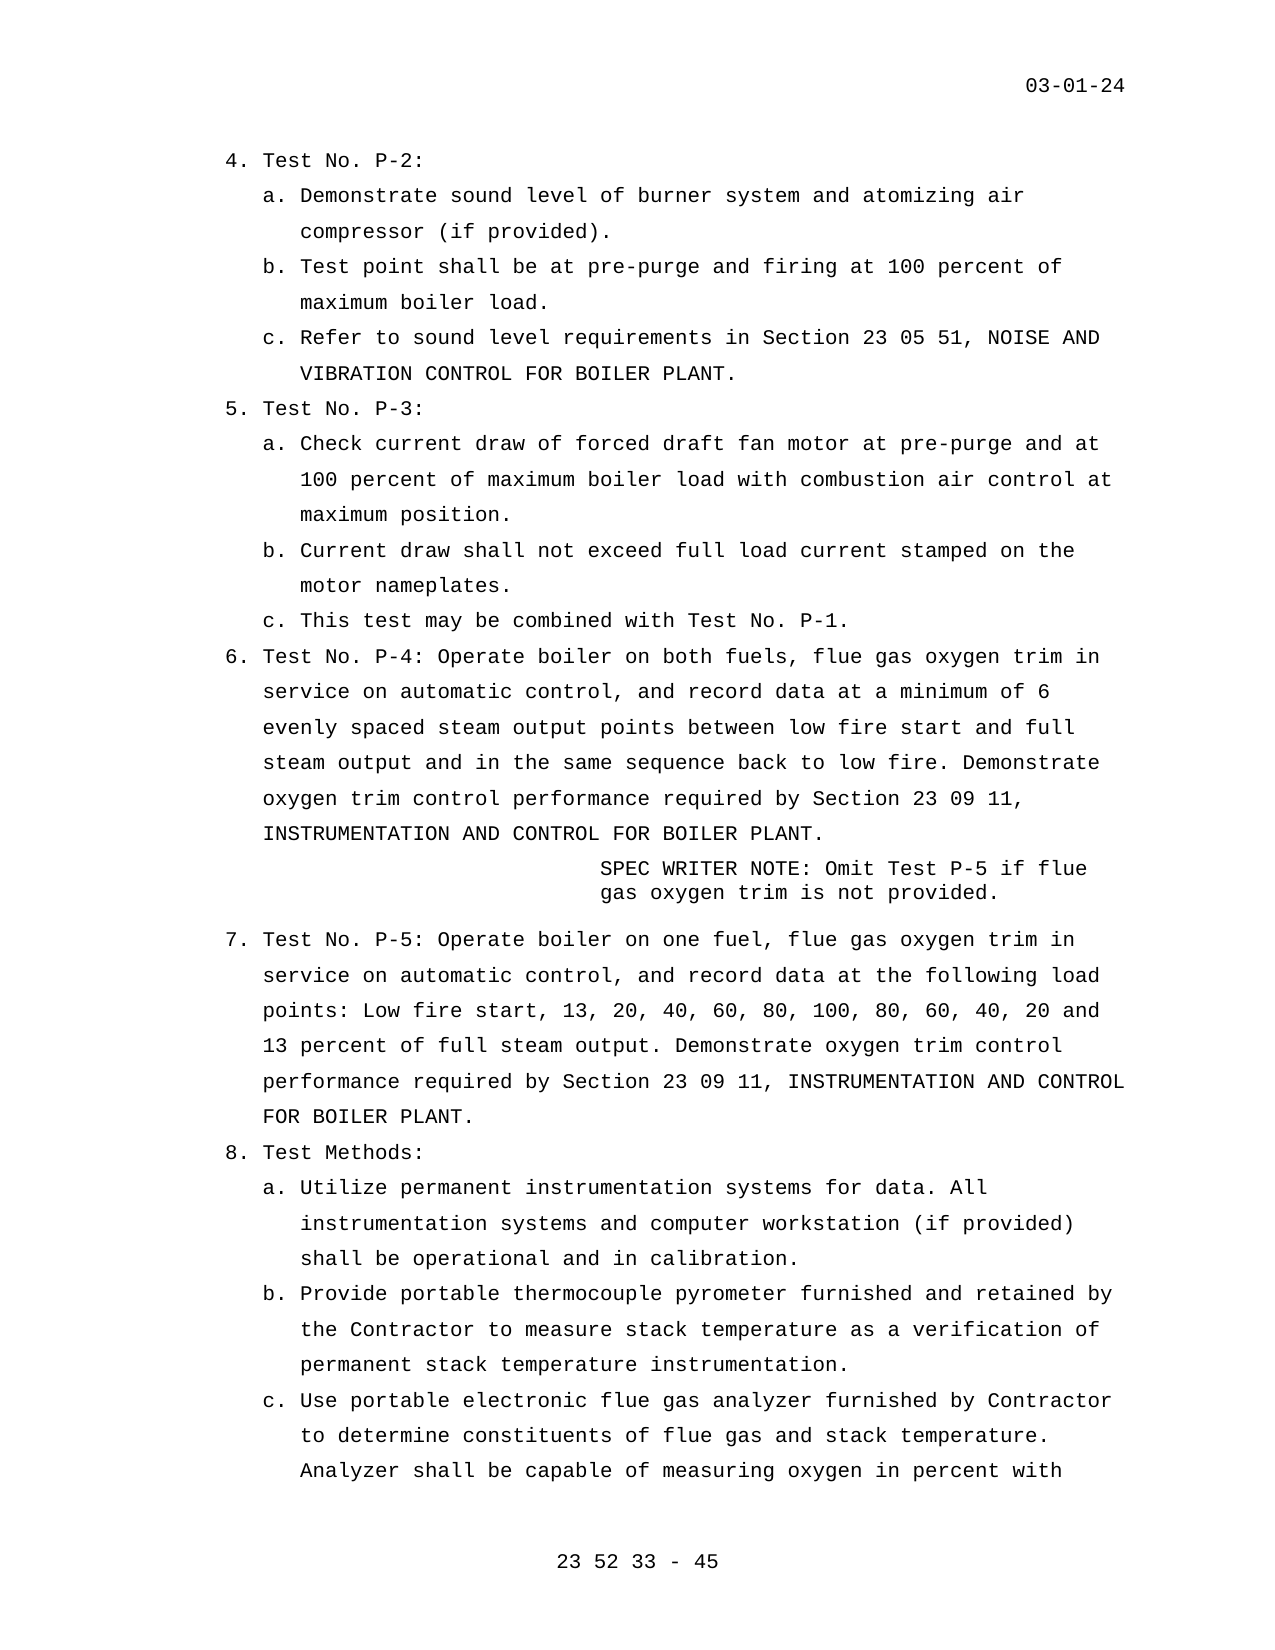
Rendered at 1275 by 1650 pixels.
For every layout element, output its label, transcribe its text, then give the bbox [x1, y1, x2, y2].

text Test Methods: [225, 1142, 1125, 1165]
text Test No. P-4: Operate boiler on both fuels, flue gas oxygen trim in service on automatic control, and record data at a minimum of 6 evenly spaced steam output points between low fire start and full steam output and in the same sequence back to low fire. Demonstrate oxygen trim control performance required by Section 23 09 11, INSTRUMENTATION AND CONTROL FOR BOILER PLANT. [225, 646, 1125, 847]
text Test No. P-3: [225, 398, 1125, 422]
text Test No. P-2: [225, 150, 1125, 174]
text Refer to sound level requirements in Section 23 05 51, NOISE AND VIBRATION CONTROL FOR BOILER PLANT. [262, 327, 1125, 386]
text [262, 1390, 1125, 1484]
text Test No. P-5: Operate boiler on one fuel, flue gas oxygen trim in service on automatic control, and record data at the following load points: Low fire start, 13, 20, 40, 60, 80, 100, 80, 60, 40, 20 and 13 percent of full steam output. Demonstrate oxygen trim control performance required by Section 23 09 11, INSTRUMENTATION AND CONTROL FOR BOILER PLANT. [225, 929, 1125, 1130]
text Provide portable thermocouple pyrometer furnished and retained by the Contractor to measure stack temperature as a verification of permanent stack temperature instrumentation. [262, 1283, 1125, 1378]
text SPEC WRITER NOTE: Omit Test P-5 if flue gas oxygen trim is not provided. [600, 858, 1125, 906]
text Check current draw of forced draft fan motor at pre-purge and at 100 percent of maximum boiler load with combustion air control at maximum position. [262, 433, 1125, 528]
text Demonstrate sound level of burner system and atomizing air compressor (if provided). [262, 185, 1125, 244]
text Test point shall be at pre-purge and firing at 100 percent of maximum boiler load. [262, 256, 1125, 315]
text Current draw shall not exceed full load current stamped on the motor nameplates. [262, 539, 1125, 599]
text This test may be combined with Test No. P-1. [262, 610, 1125, 634]
text Utilize permanent instrumentation systems for data. All instrumentation systems and computer workstation (if provided) shall be operational and in calibration. [262, 1177, 1125, 1272]
